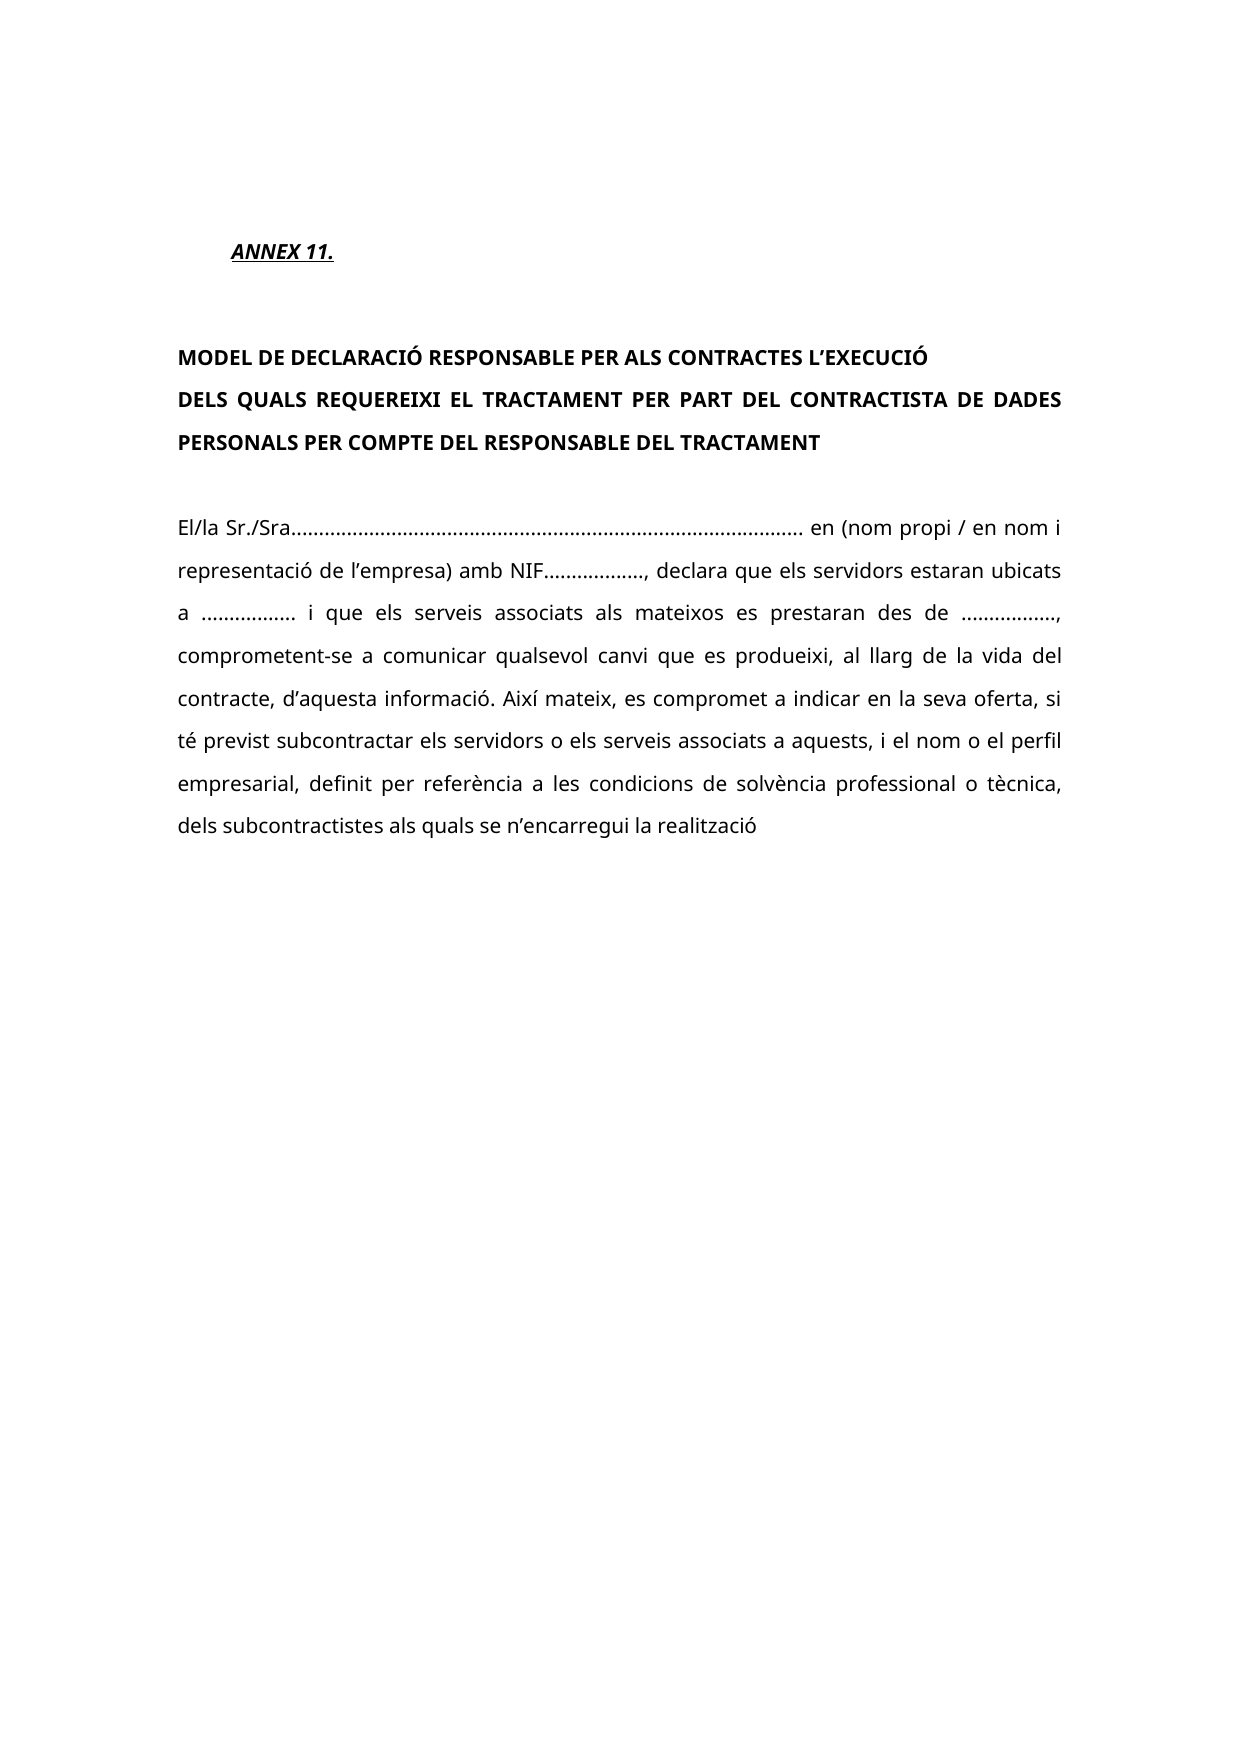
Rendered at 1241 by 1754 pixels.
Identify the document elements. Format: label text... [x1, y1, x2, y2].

text El/la Sr./Sra............................................................................................ en (nom propi / en nom i representació de l’empresa) amb NIF.................., declara que els servidors estaran ubicats a ................. i que els serveis associats als mateixos es prestaran des de ................., comprometent-se a comunicar qualsevol canvi que es produeixi, al llarg de la vida del contracte, d’aquesta informació. Així mateix, es compromet a indicar en la seva oferta, si té previst subcontractar els servidors o els serveis associats a aquests, i el nom o el perfil empresarial, definit per referència a les condicions de solvència professional o tècnica, dels subcontractistes als quals se n’encarregui la realització [177, 513, 1063, 840]
text ANNEX 11. [177, 237, 1063, 265]
text MODEL DE DECLARACIÓ RESPONSABLE PER ALS CONTRACTES L’EXECUCIÓ [177, 343, 1063, 371]
text DELS QUALS REQUEREIXI EL TRACTAMENT PER PART DEL CONTRACTISTA DE DADES PERSONALS PER COMPTE DEL RESPONSABLE DEL TRACTAMENT [177, 385, 1063, 456]
